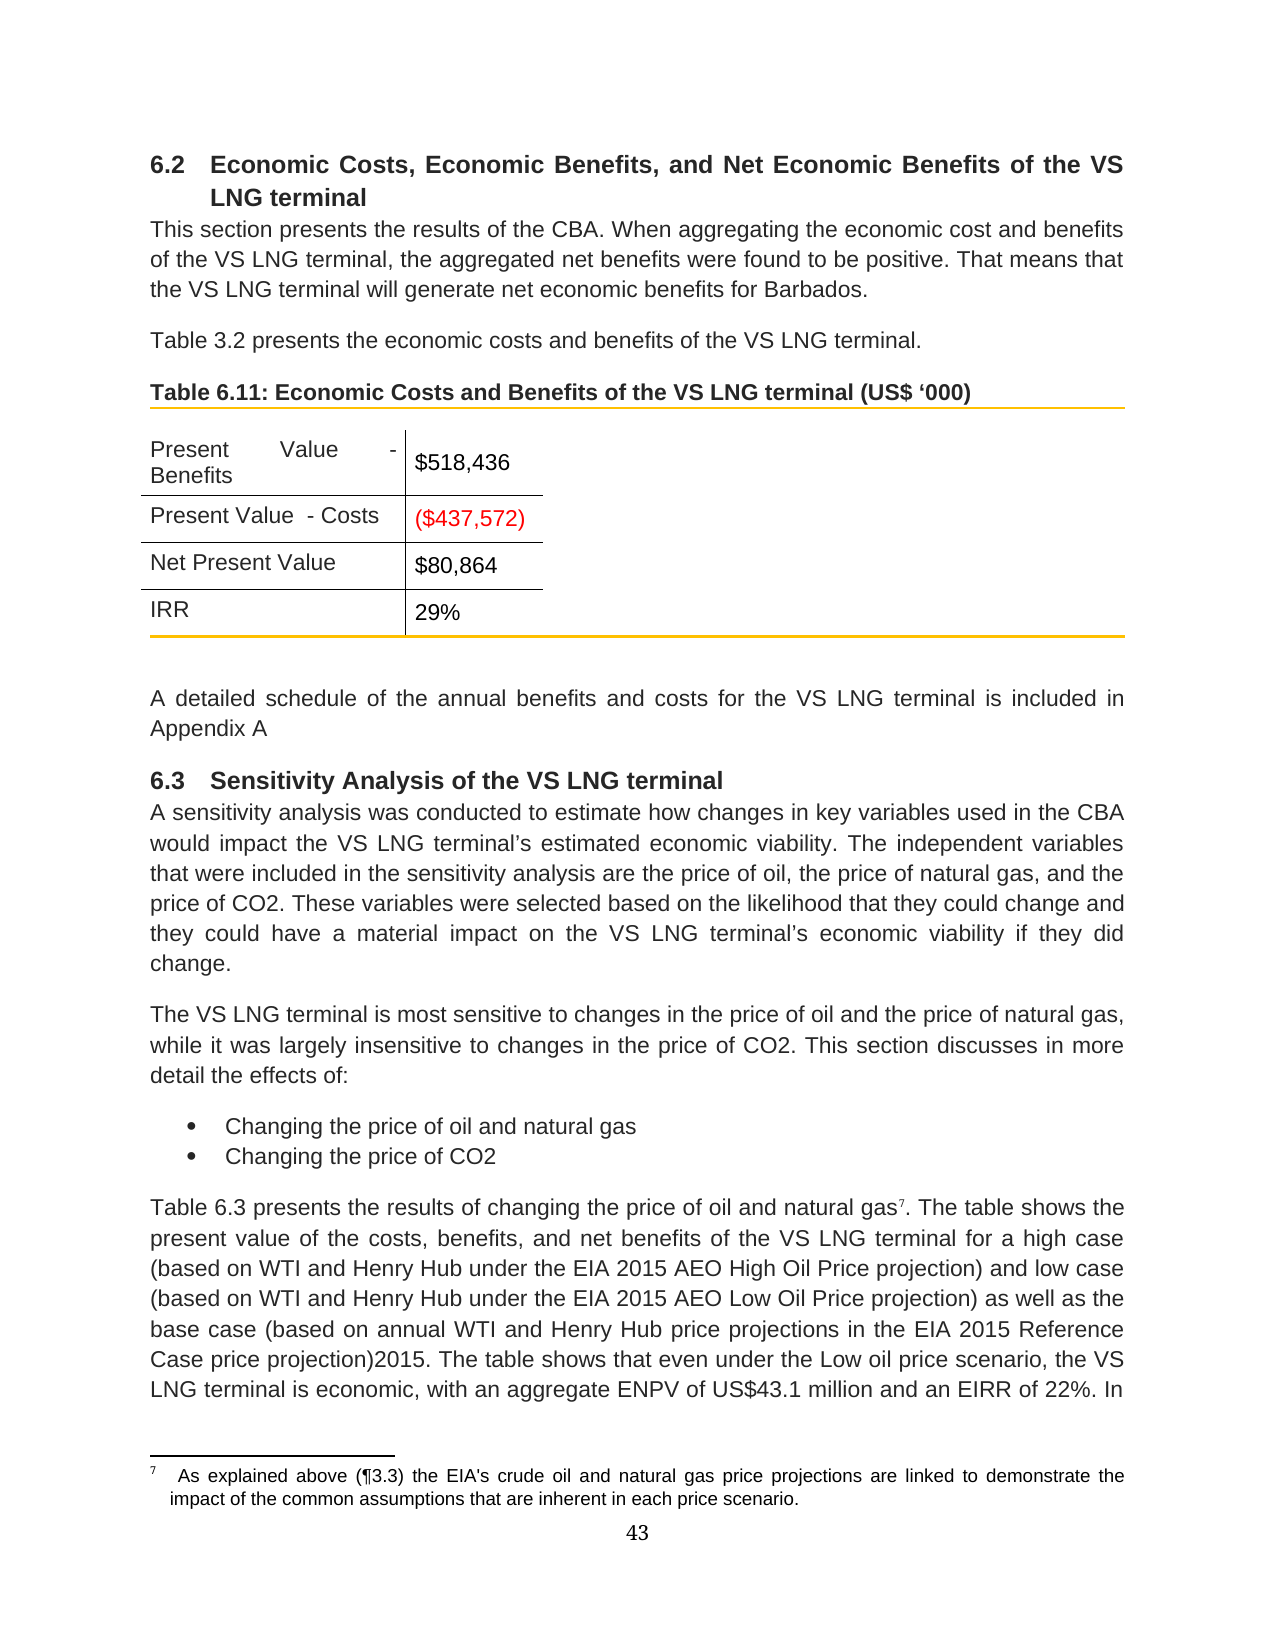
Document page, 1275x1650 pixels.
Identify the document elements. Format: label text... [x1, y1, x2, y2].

table_header $518,436 [406, 430, 543, 495]
text This section presents the results of the CBA. When aggregating the economic cost and benefits of the VS LNG terminal, the aggregated net benefits were found to be positive. That means that the VS LNG terminal will generate net economic benefits for Barbados. [150, 216, 1125, 303]
table_cell ($437,572) [406, 496, 543, 542]
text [150, 1194, 1125, 1402]
subtitle Sensitivity Analysis of the VS LNG terminal [150, 766, 1125, 795]
subtitle Economic Costs, Economic Benefits, and Net Economic Benefits of the VS LNG terminal [150, 150, 1125, 212]
table_cell IRR [141, 590, 405, 635]
table_header Present Value - Benefits [141, 430, 405, 495]
list Changing the price of CO2 [187, 1143, 1125, 1169]
table_cell $80,864 [406, 543, 543, 588]
text A sensitivity analysis was conducted to estimate how changes in key variables used in the CBA would impact the VS LNG terminal’s estimated economic viability. The independent variables that were included in the sensitivity analysis are the price of oil, the price of natural gas, and the price of CO2. These variables were selected based on the likelihood that they could change and they could have a material impact on the VS LNG terminal’s economic viability if they did change. [150, 799, 1125, 977]
text The VS LNG terminal is most sensitive to changes in the price of oil and the price of natural gas, while it was largely insensitive to changes in the price of CO2. This section discusses in more detail the effects of: [150, 1001, 1125, 1088]
list Changing the price of oil and natural gas [187, 1113, 1125, 1139]
table_cell 29% [406, 590, 543, 635]
table_cell Present Value - Costs [141, 496, 405, 542]
table_cell Net Present Value [141, 543, 405, 588]
text Table 6.2 presents the economic costs and benefits of the VS LNG terminal. [150, 327, 1125, 354]
text A detailed schedule of the annual benefits and costs for the VS LNG terminal is included in Appendix A [150, 685, 1125, 742]
